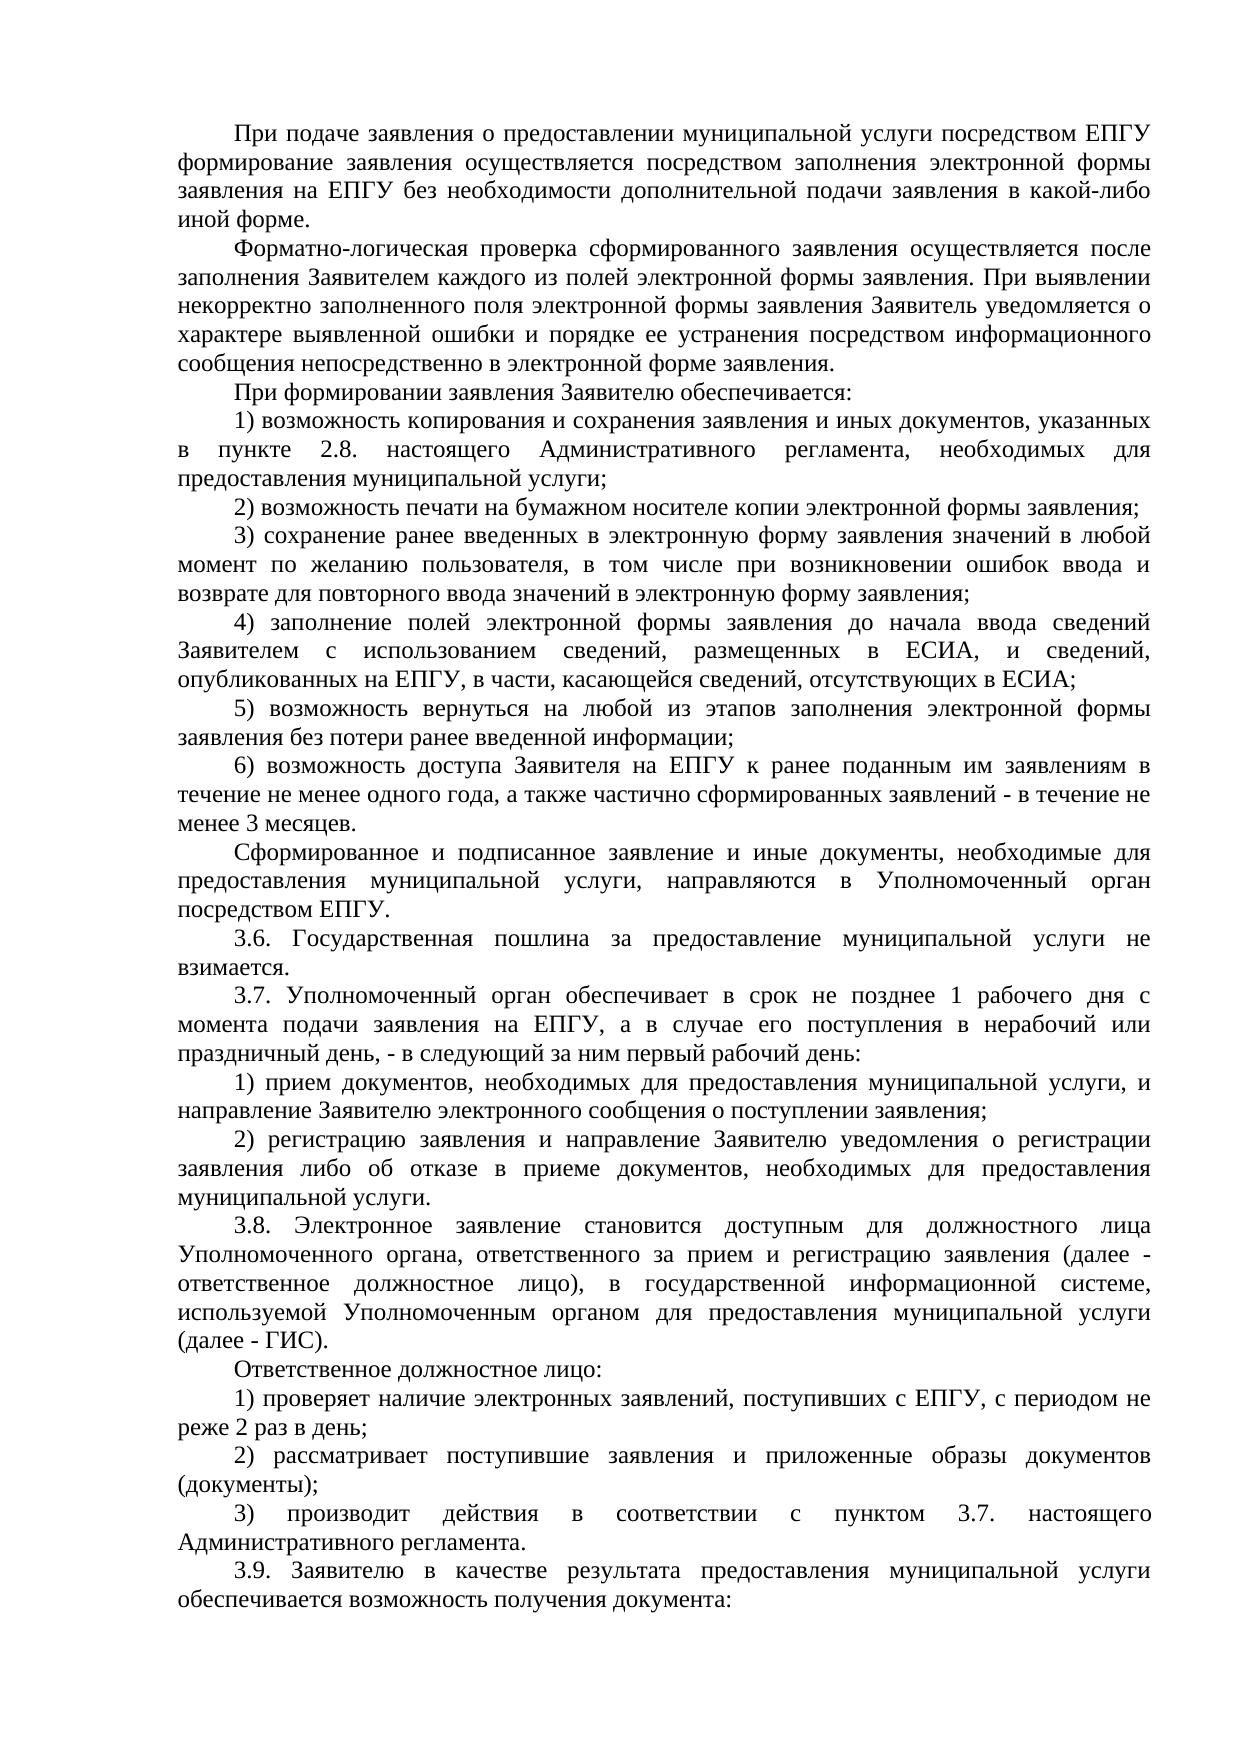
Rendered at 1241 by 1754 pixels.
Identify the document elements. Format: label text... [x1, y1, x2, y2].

text 3.9. Заявителю в качестве результата предоставления муниципальной услуги обеспечивается возможность получения документа: [177, 1556, 1152, 1613]
text 4) заполнение полей электронной формы заявления до начала ввода сведений Заявителем с использованием сведений, размещенных в ЕСИА, и сведений, опубликованных на ЕПГУ, в части, касающейся сведений, отсутствующих в ЕСИА; [177, 607, 1152, 693]
text 1) проверяет наличие электронных заявлений, поступивших с ЕПГУ, с периодом не реже 2 раз в день; [177, 1383, 1152, 1441]
text 2) рассматривает поступившие заявления и приложенные образы документов (документы); [177, 1441, 1152, 1498]
text 5) возможность вернуться на любой из этапов заполнения электронной формы заявления без потери ранее введенной информации; [177, 693, 1152, 751]
text 2) возможность печати на бумажном носителе копии электронной формы заявления; [177, 492, 1152, 521]
text 3) производит действия в соответствии с пунктом 3.7. настоящего Административного регламента. [177, 1498, 1152, 1556]
text Форматно-логическая проверка сформированного заявления осуществляется после заполнения Заявителем каждого из полей электронной формы заявления. При выявлении некорректно заполненного поля электронной формы заявления Заявитель уведомляется о характере выявленной ошибки и порядке ее устранения посредством информационного сообщения непосредственно в электронной форме заявления. [177, 233, 1152, 377]
text 3) сохранение ранее введенных в электронную форму заявления значений в любой момент по желанию пользователя, в том числе при возникновении ошибок ввода и возврате для повторного ввода значений в электронную форму заявления; [177, 521, 1152, 607]
text При формировании заявления Заявителю обеспечивается: [177, 377, 1152, 406]
text 3.6. Государственная пошлина за предоставление муниципальной услуги не взимается. [177, 923, 1152, 981]
text 3.8. Электронное заявление становится доступным для должностного лица Уполномоченного органа, ответственного за прием и регистрацию заявления (далее - ответственное должностное лицо), в государственной информационной системе, используемой Уполномоченным органом для предоставления муниципальной услуги (далее - ГИС). [177, 1211, 1152, 1354]
text 3.7. Уполномоченный орган обеспечивает в срок не позднее 1 рабочего дня с момента подачи заявления на ЕПГУ, а в случае его поступления в нерабочий или праздничный день, - в следующий за ним первый рабочий день: [177, 981, 1152, 1067]
text 2) регистрацию заявления и направление Заявителю уведомления о регистрации заявления либо об отказе в приеме документов, необходимых для предоставления муниципальной услуги. [177, 1124, 1152, 1211]
text Сформированное и подписанное заявление и иные документы, необходимые для предоставления муниципальной услуги, направляются в Уполномоченный орган посредством ЕПГУ. [177, 837, 1152, 923]
text 6) возможность доступа Заявителя на ЕПГУ к ранее поданным им заявлениям в течение не менее одного года, а также частично сформированных заявлений - в течение не менее 3 месяцев. [177, 751, 1152, 837]
text 1) возможность копирования и сохранения заявления и иных документов, указанных в пункте 2.8. настоящего Административного регламента, необходимых для предоставления муниципальной услуги; [177, 406, 1152, 492]
text При подаче заявления о предоставлении муниципальной услуги посредством ЕПГУ формирование заявления осуществляется посредством заполнения электронной формы заявления на ЕПГУ без необходимости дополнительной подачи заявления в какой-либо иной форме. [177, 118, 1152, 233]
text Ответственное должностное лицо: [177, 1354, 1152, 1383]
text 1) прием документов, необходимых для предоставления муниципальной услуги, и направление Заявителю электронного сообщения о поступлении заявления; [177, 1067, 1152, 1124]
